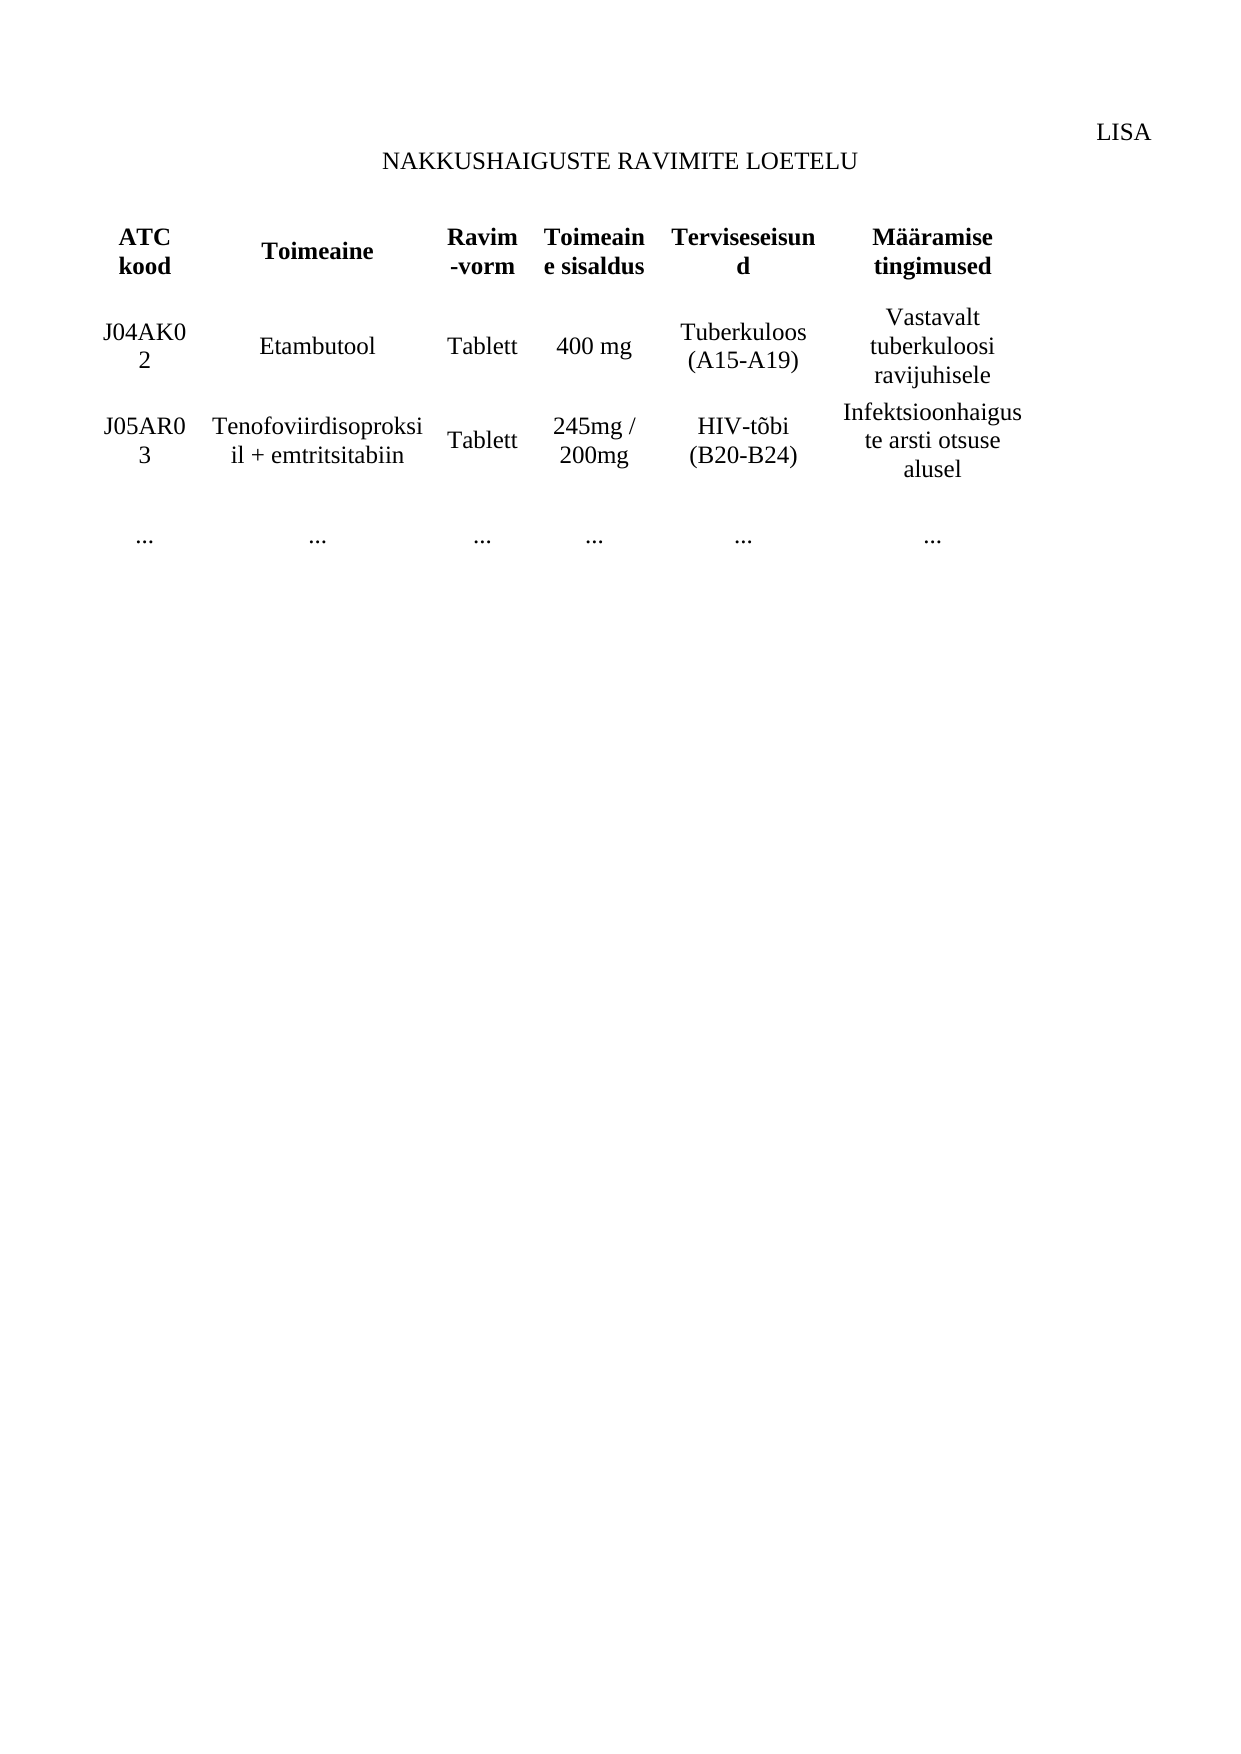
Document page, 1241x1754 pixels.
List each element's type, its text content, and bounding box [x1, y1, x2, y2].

table_cell ... [530, 487, 658, 582]
table_cell J04AK02 [89, 298, 201, 393]
table_cell HIV-tõbi (B20-B24) [658, 393, 829, 487]
table_cell Vastavalt tuberkuloosi ravijuhisele [829, 298, 1036, 393]
table_header Toimeaine [201, 204, 434, 298]
table_header Toimeaine sisaldus [530, 204, 658, 298]
table_cell ... [829, 487, 1036, 582]
table_cell Tuberkuloos (A15-A19) [658, 298, 829, 393]
table_cell 245mg / 200mg [530, 393, 658, 487]
table_cell ... [658, 487, 829, 582]
table_header Terviseseisund [658, 204, 829, 298]
table_cell ... [201, 487, 434, 582]
table_cell J05AR03 [89, 393, 201, 487]
table_cell Etambutool [201, 298, 434, 393]
table_cell Tablett [434, 298, 530, 393]
table_cell ... [89, 487, 201, 582]
table_cell Infektsioonhaiguste arsti otsuse alusel [829, 393, 1036, 487]
table_cell Tablett [434, 393, 530, 487]
table_header Määramise tingimused [829, 204, 1036, 298]
table_cell 400 mg [530, 298, 658, 393]
table_cell Tenofoviirdisoproksiil + emtritsitabiin [201, 393, 434, 487]
table_header ATC kood [89, 204, 201, 298]
text NAKKUSHAIGUSTE RAVIMITE LOETELU [89, 146, 1152, 175]
table_cell ... [434, 487, 530, 582]
text LISA [162, 117, 1152, 146]
table_header Ravim-vorm [434, 204, 530, 298]
